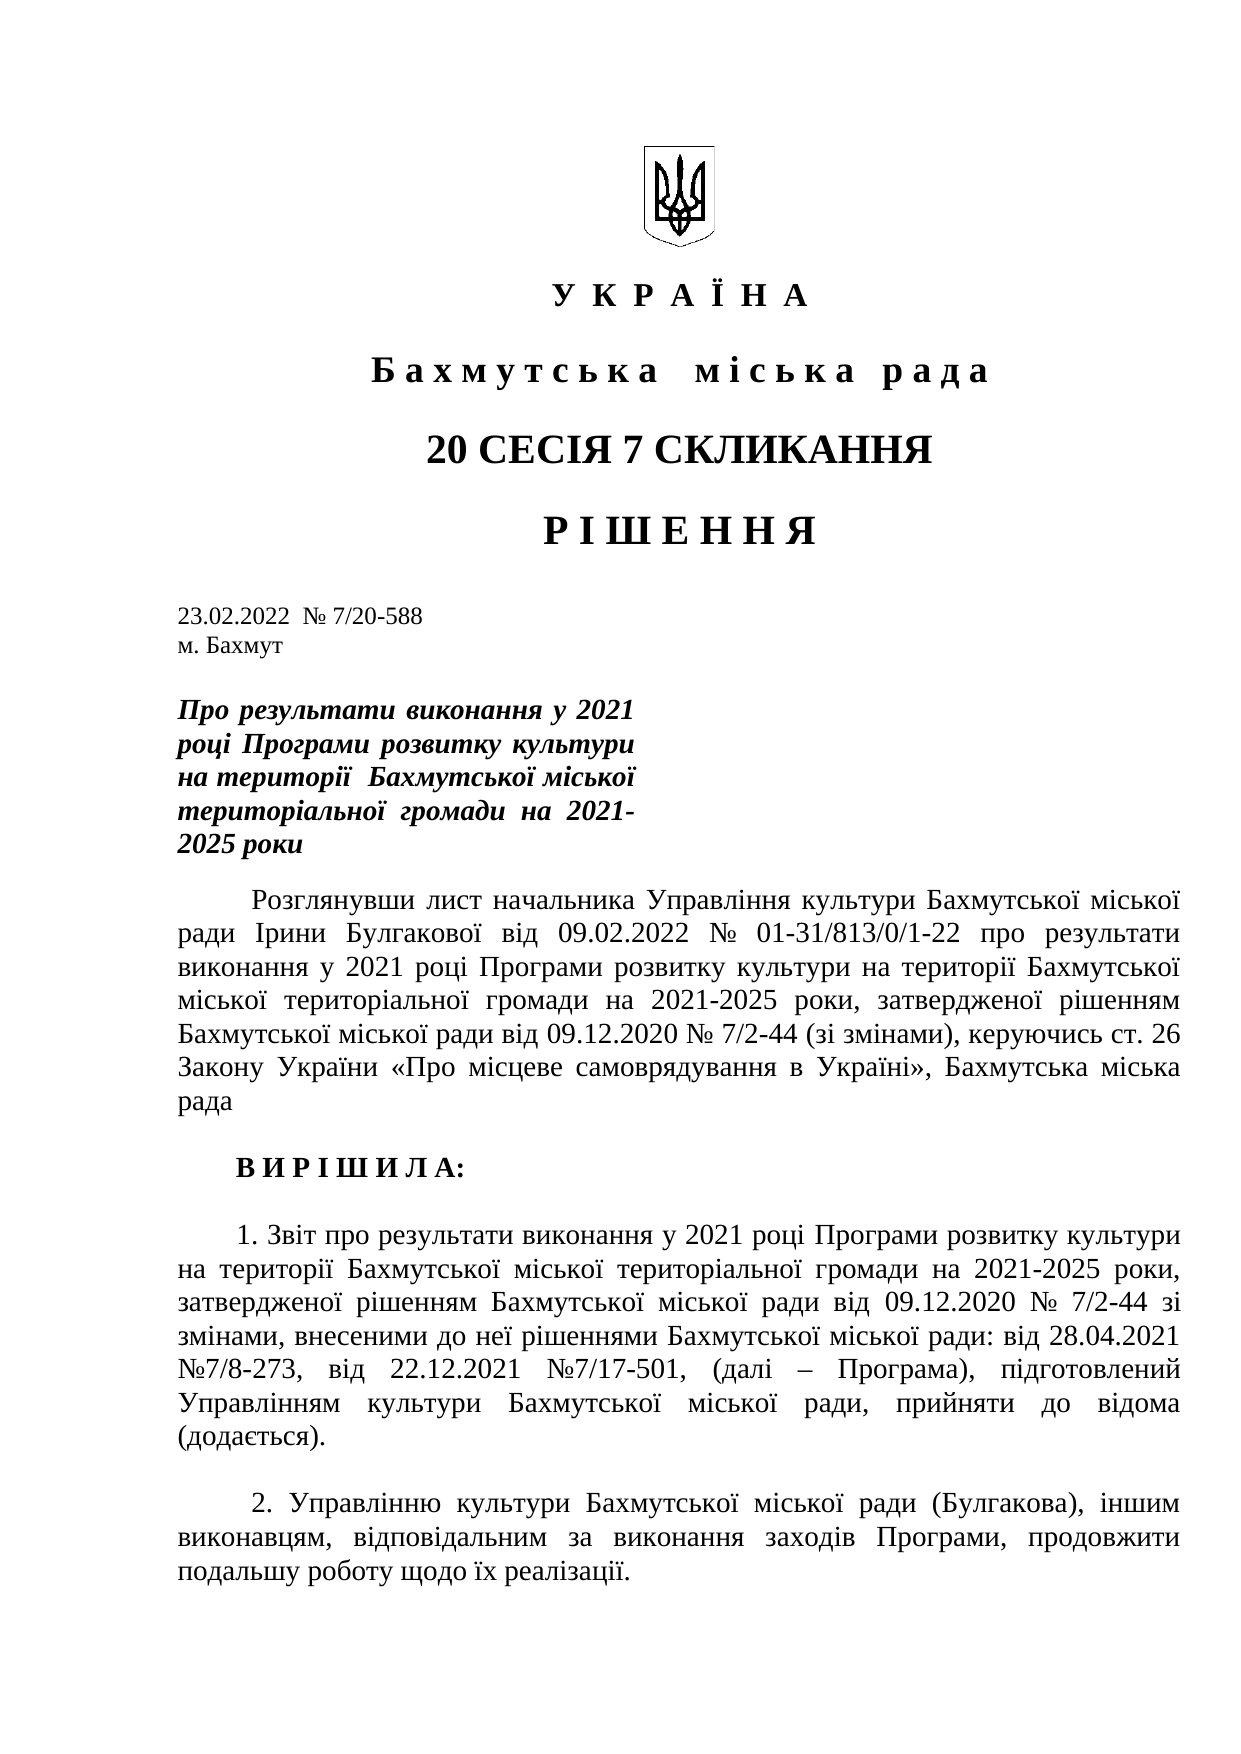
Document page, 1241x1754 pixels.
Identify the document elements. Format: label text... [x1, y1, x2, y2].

text Б а х м у т с ь к а м і с ь к а р а д а [177, 347, 1181, 391]
text 1. Звіт про результати виконання у 2021 році Програми розвитку культури на території Бахмутської міської територіальної громади на 2021-2025 роки, затвердженої рішенням Бахмутської міської ради від 09.12.2020 № 7/2-44 зі змінами, внесеними до неї рішеннями Бахмутської міської ради: від 28.04.2021 №7/8-273, від 22.12.2021 №7/17-501, (далі – Програма), підготовлений Управлінням культури Бахмутської міської ради, прийняти до відома (додається). [177, 1217, 1181, 1452]
text м. Бахмут [177, 630, 1181, 659]
text Розглянувши лист начальника Управління культури Бахмутської міської ради Ірини Булгакової від 09.02.2022 № 01-31/813/0/1-22 про результати виконання у 2021 році Програми розвитку культури на території Бахмутської міської територіальної громади на 2021-2025 роки, затвердженої рішенням Бахмутської міської ради від 09.12.2020 № 7/2-44 (зі змінами), керуючись ст. 26 Закону України «Про місцеве самоврядування в Україні», Бахмутська міська рада [177, 882, 1181, 1117]
text 20 СЕСІЯ 7 СКЛИКАННЯ [177, 424, 1181, 472]
text 23.02.2022 № 7/20-588 [177, 601, 1181, 630]
picture [644, 146, 715, 247]
text В И Р І Ш И Л А: [177, 1150, 1181, 1184]
table_header Про результати виконання у 2021 році Програми розвитку культури на території Бахмутської міської територіальної громади на 2021-2025 роки [166, 693, 679, 882]
text 2. Управлінню культури Бахмутської міської ради (Булгакова), іншим виконавцям, відповідальним за виконання заходів Програми, продовжити подальшу роботу щодо їх реалізації. [177, 1486, 1181, 1586]
text У К Р А Ї Н А [177, 276, 1181, 314]
text Р I Ш Е Н Н Я [177, 506, 1181, 553]
